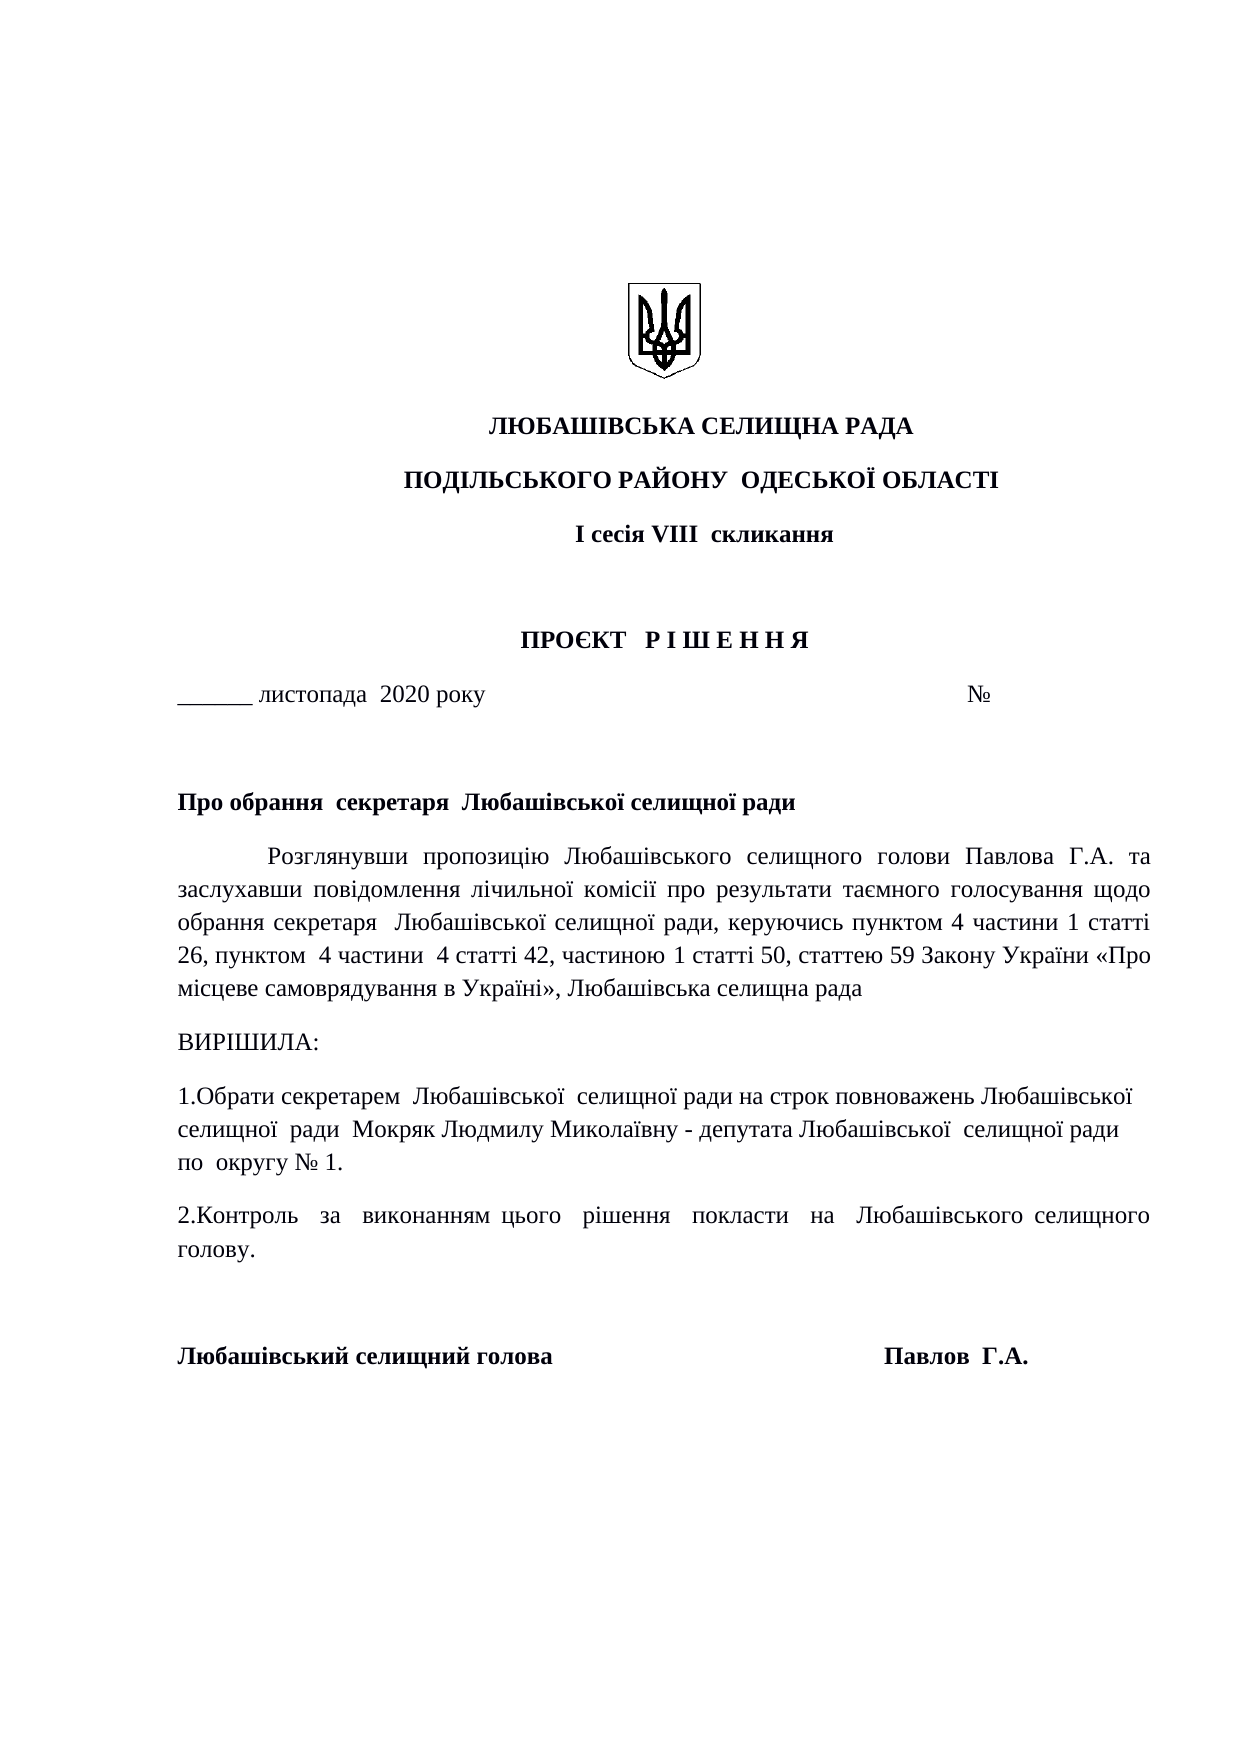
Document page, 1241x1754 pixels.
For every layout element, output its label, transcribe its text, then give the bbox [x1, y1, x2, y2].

text Про обрання секретаря Любашівської селищної ради [177, 787, 1152, 816]
picture [621, 279, 708, 386]
text 2.Контроль за виконанням цього рішення покласти на Любашівського селищного голову. [177, 1201, 1152, 1262]
text ПРОЄКТ Р І Ш Е Н Н Я [177, 626, 1152, 654]
text 1.Обрати секретарем Любашівської селищної ради на строк повноважень Любашівської селищної ради Мокряк Людмилу Миколаївну - депутата Любашівської селищної ради по округу № 1. [177, 1081, 1152, 1176]
text Любашівський селищний голова Павлов Г.А. [177, 1341, 1152, 1370]
text ЛЮБАШІВСЬКА СЕЛИЩНА РАДА [251, 411, 1152, 440]
text ПОДІЛЬСЬКОГО РАЙОНУ ОДЕСЬКОЇ ОБЛАСТІ [251, 465, 1152, 493]
text ВИРІШИЛА: [177, 1027, 1152, 1056]
text ______ листопада 2020 року № [177, 679, 1152, 708]
text І сесія VІІІ скликання [251, 519, 1152, 547]
text Розглянувши пропозицію Любашівського селищного голови Павлова Г.А. та заслухавши повідомлення лічильної комісії про результати таємного голосування щодо обрання секретаря Любашівської селищної ради, керуючись пунктом 4 частини 1 статті 26, пунктом 4 частини 4 статті 42, частиною 1 статті 50, статтею 59 Закону України «Про місцеве самоврядування в Україні», Любашівська селищна рада [177, 841, 1152, 1002]
